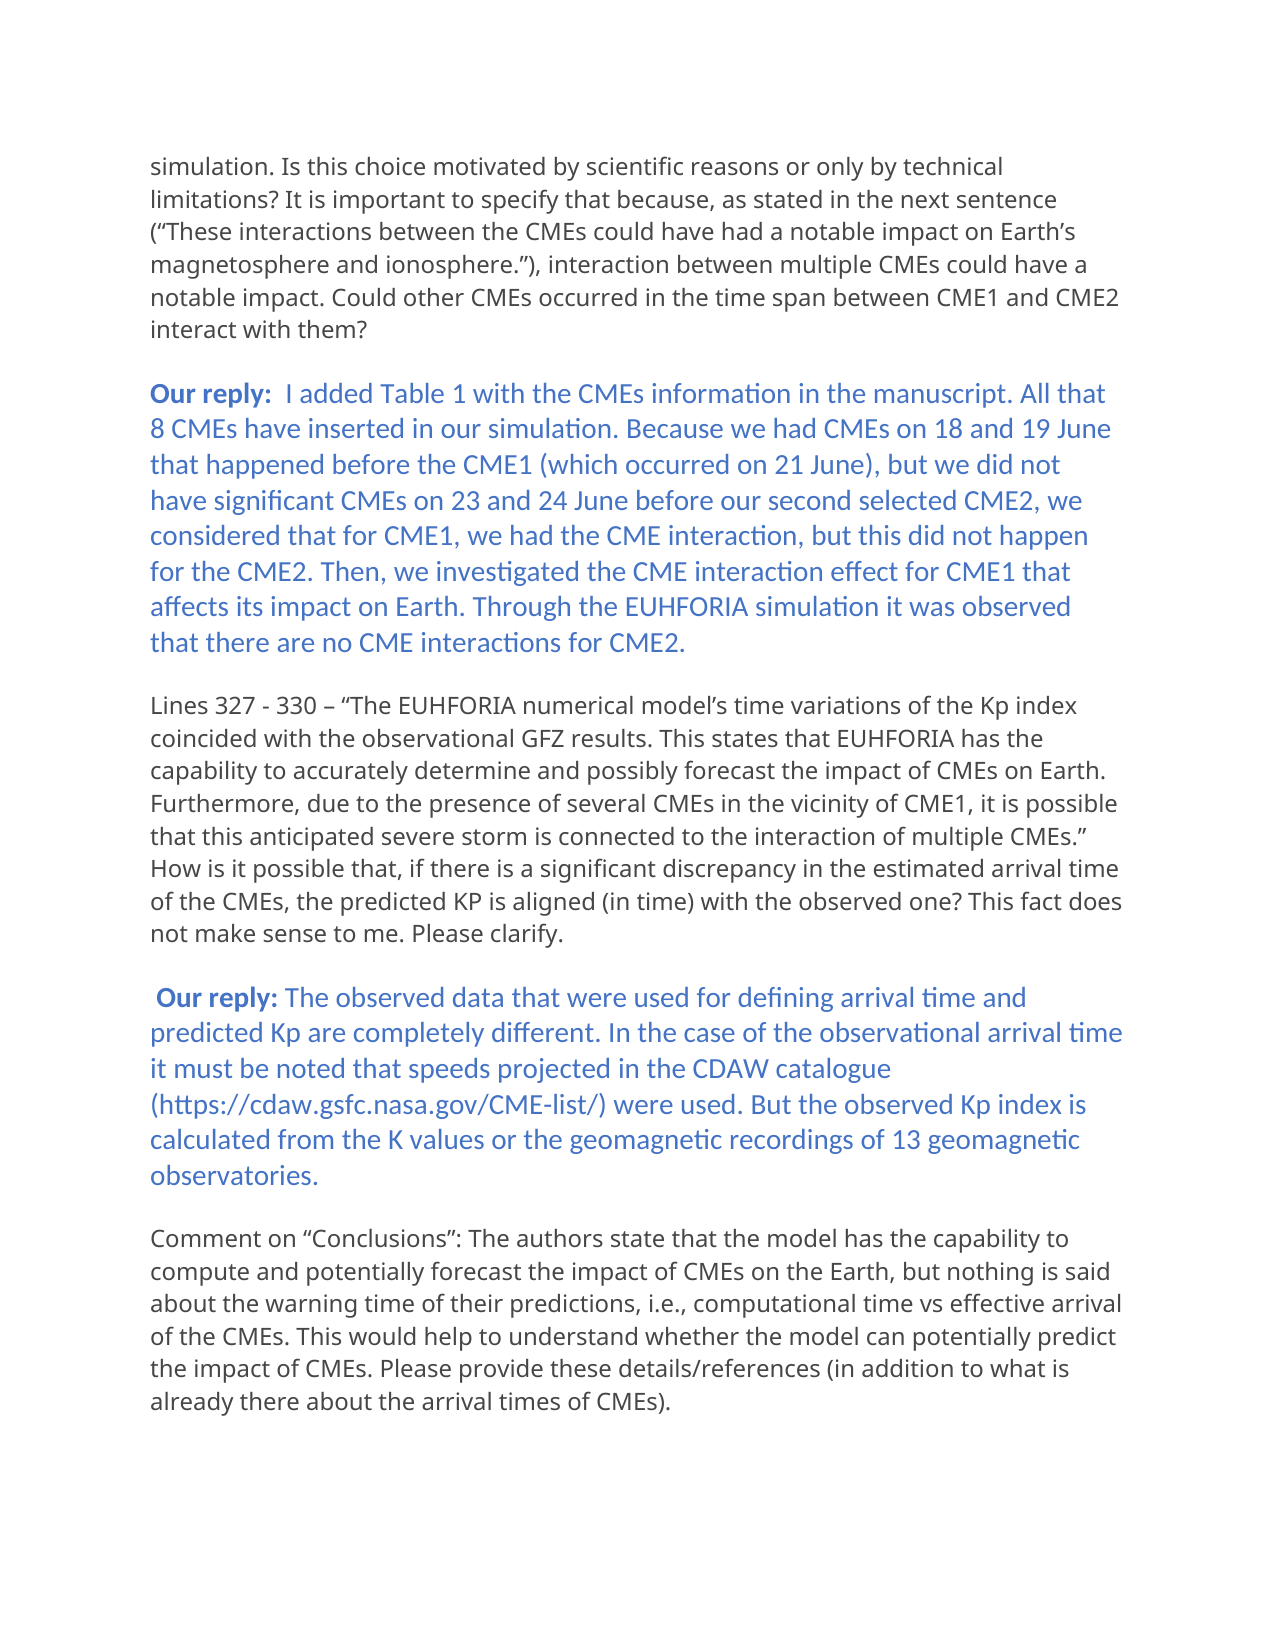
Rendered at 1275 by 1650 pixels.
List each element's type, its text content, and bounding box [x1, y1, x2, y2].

text Our reply: The observed data that were used for defining arrival time and predicted Kp are completely different. In the case of the observational arrival time it must be noted that speeds projected in the CDAW catalogue (https://cdaw.gsfc.nasa.gov/CME-list/) were used. But the observed Kp index is calculated from the K values or the geomagnetic recordings of 13 geomagnetic observatories. [150, 979, 1125, 1193]
text Lines 327 - 330 – “The EUHFORIA numerical model’s time variations of the Kp index coincided with the observational GFZ results. This states that EUHFORIA has the capability to accurately determine and possibly forecast the impact of CMEs on Earth. Furthermore, due to the presence of several CMEs in the vicinity of CME1, it is possible that this anticipated severe storm is connected to the interaction of multiple CMEs.” How is it possible that, if there is a significant discrepancy in the estimated arrival time of the CMEs, the predicted KP is aligned (in time) with the observed one? This fact does not make sense to me. Please clarify. [150, 689, 1125, 950]
text Our reply: I added Table 1 with the CMEs information in the manuscript. All that 8 CMEs have inserted in our simulation. Because we had CMEs on 18 and 19 June that happened before the CME1 (which occurred on 21 June), but we did not have significant CMEs on 23 and 24 June before our second selected CME2, we considered that for CME1, we had the CME interaction, but this did not happen for the CME2. Then, we investigated the CME interaction effect for CME1 that affects its impact on Earth. Through the EUHFORIA simulation it was observed that there are no CME interactions for CME2. [150, 375, 1125, 660]
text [150, 150, 1125, 346]
text Comment on “Conclusions”: The authors state that the model has the capability to compute and potentially forecast the impact of CMEs on the Earth, but nothing is said about the warning time of their predictions, i.e., computational time vs effective arrival of the CMEs. This would help to understand whether the model can potentially predict the impact of CMEs. Please provide these details/references (in addition to what is already there about the arrival times of CMEs). [150, 1222, 1125, 1417]
